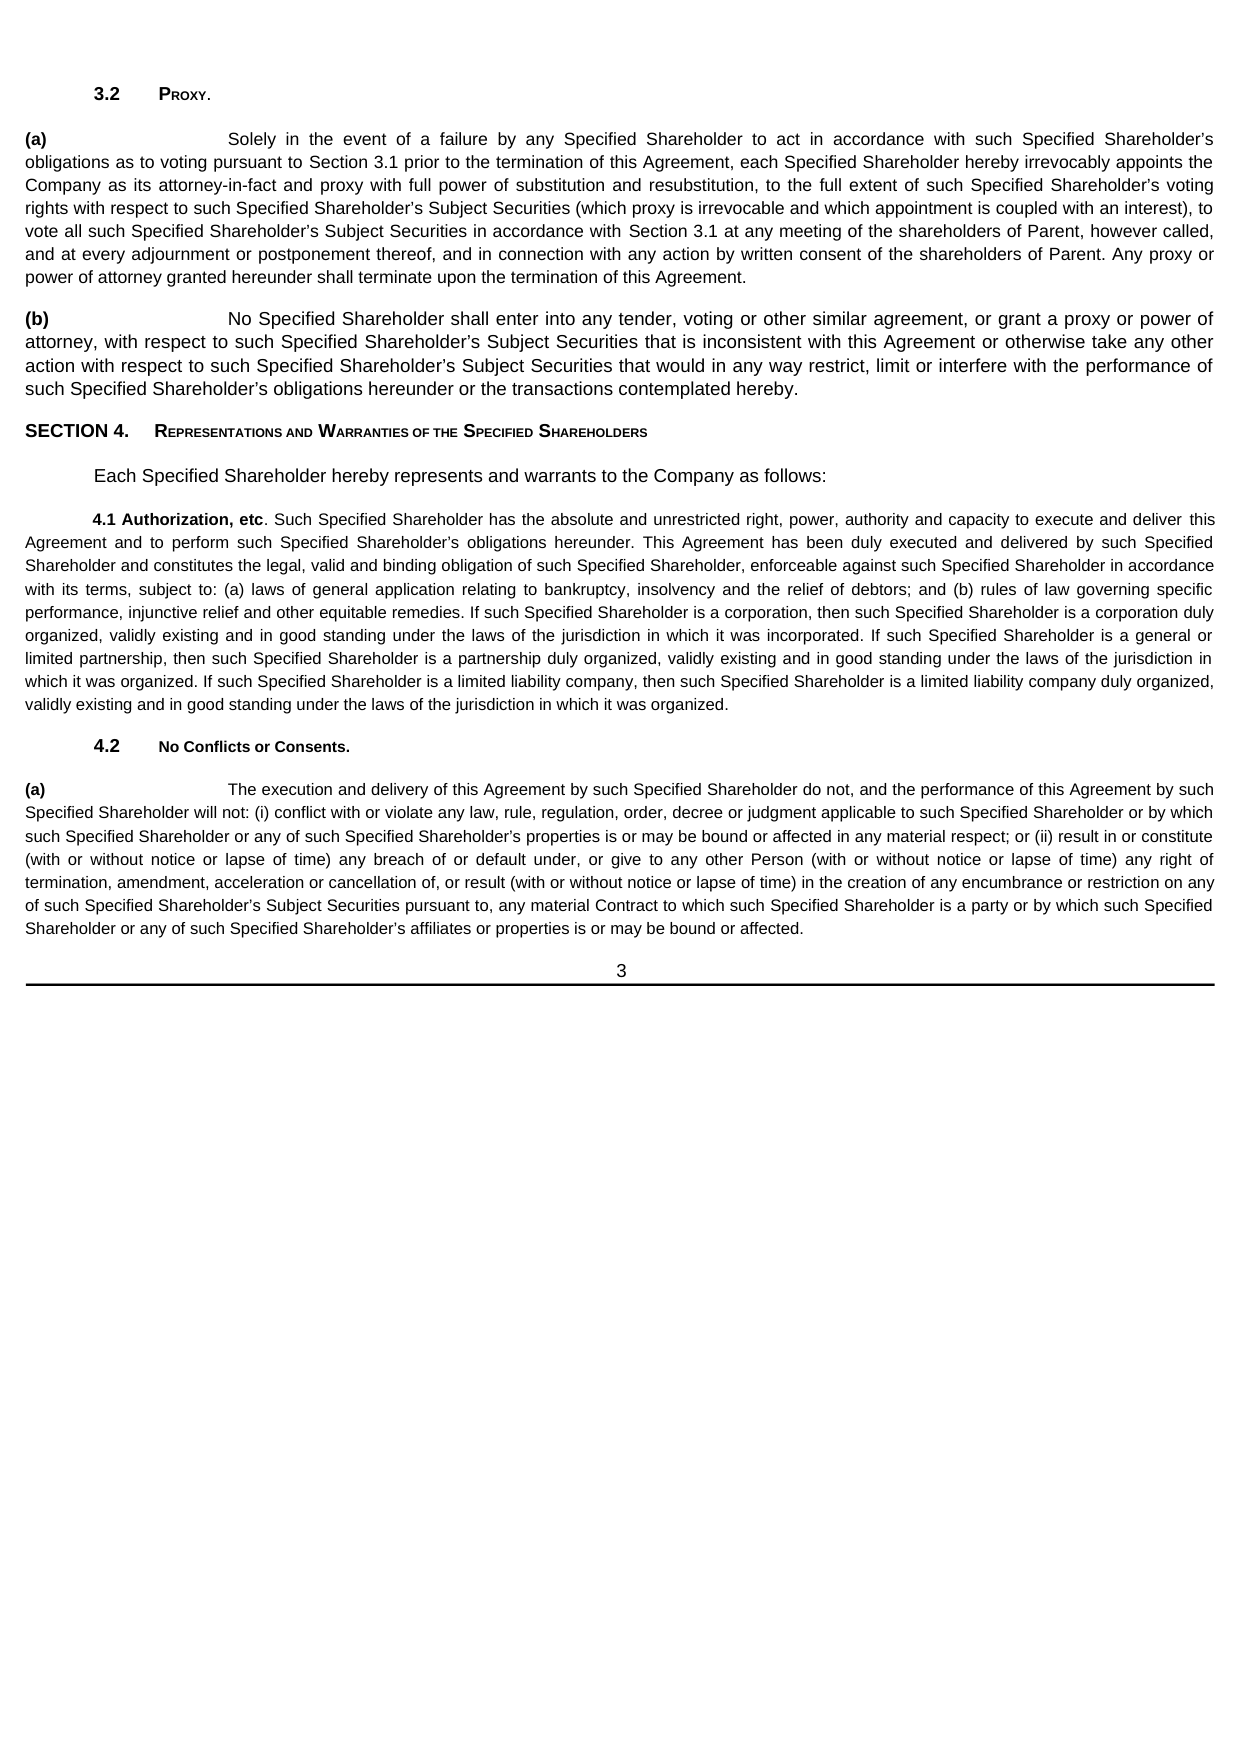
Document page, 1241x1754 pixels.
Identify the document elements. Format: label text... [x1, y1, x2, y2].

text 4.1 Authorization, etc. Such Specified Shareholder has the absolute and unrestricted right, power, authority and capacity to execute and deliver this Agreement and to perform such Specified Shareholder’s obligations hereunder. This Agreement has been duly executed and delivered by such Specified Shareholder and constitutes the legal, valid and binding obligation of such Specified Shareholder, enforceable against such Specified Shareholder in accordance with its terms, subject to: (a) laws of general application relating to bankruptcy, insolvency and the relief of debtors; and (b) rules of law governing specific performance, injunctive relief and other equitable remedies. If such Specified Shareholder is a corporation, then such Specified Shareholder is a corporation duly organized, validly existing and in good standing under the laws of the jurisdiction in which it was incorporated. If such Specified Shareholder is a general or limited partnership, then such Specified Shareholder is a partnership duly organized, validly existing and in good standing under the laws of the jurisdiction in which it was organized. If such Specified Shareholder is a limited liability company, then such Specified Shareholder is a limited liability company duly organized, validly existing and in good standing under the laws of the jurisdiction in which it was organized. [25, 510, 1215, 714]
list Solely in the event of a failure by any Specified Shareholder to act in accordance with such Specified Shareholder’s obligations as to voting pursuant to Section 3.1 prior to the termination of this Agreement, each Specified Shareholder hereby irrevocably appoints the Company as its attorney-in-fact and proxy with full power of substitution and resubstitution, to the full extent of such Specified Shareholder’s voting rights with respect to such Specified Shareholder’s Subject Securities (which proxy is irrevocable and which appointment is coupled with an interest), to vote all such Specified Shareholder’s Subject Securities in accordance with Section 3.1 at any meeting of the shareholders of Parent, however called, and at every adjournment or postponement thereof, and in connection with any action by written consent of the shareholders of Parent. Any proxy or power of attorney granted hereunder shall terminate upon the termination of this Agreement. [25, 128, 1215, 287]
list The execution and delivery of this Agreement by such Specified Shareholder do not, and the performance of this Agreement by such Specified Shareholder will not: (i) conflict with or violate any law, rule, regulation, order, decree or judgment applicable to such Specified Shareholder or by which such Specified Shareholder or any of such Specified Shareholder’s properties is or may be bound or affected in any material respect; or (ii) result in or constitute (with or without notice or lapse of time) any breach of or default under, or give to any other Person (with or without notice or lapse of time) any right of termination, amendment, acceleration or cancellation of, or result (with or without notice or lapse of time) in the creation of any encumbrance or restriction on any of such Specified Shareholder’s Subject Securities pursuant to, any material Contract to which such Specified Shareholder is a party or by which such Specified Shareholder or any of such Specified Shareholder’s affiliates or properties is or may be bound or affected. [25, 780, 1215, 938]
text 3 [25, 959, 1217, 981]
text 4.2 No Conflicts or Consents. [94, 735, 1215, 756]
text 3.2 PROXY. [94, 83, 1215, 104]
text Each Specified Shareholder hereby represents and warrants to the Company as follows: [94, 465, 1215, 487]
text SECTION 4. REPRESENTATIONS AND WARRANTIES OF THE SPECIFIED SHAREHOLDERS [25, 420, 1215, 441]
list No Specified Shareholder shall enter into any tender, voting or other similar agreement, or grant a proxy or power of attorney, with respect to such Specified Shareholder’s Subject Securities that is inconsistent with this Agreement or otherwise take any other action with respect to such Specified Shareholder’s Subject Securities that would in any way restrict, limit or interfere with the performance of such Specified Shareholder’s obligations hereunder or the transactions contemplated hereby. [25, 308, 1215, 399]
